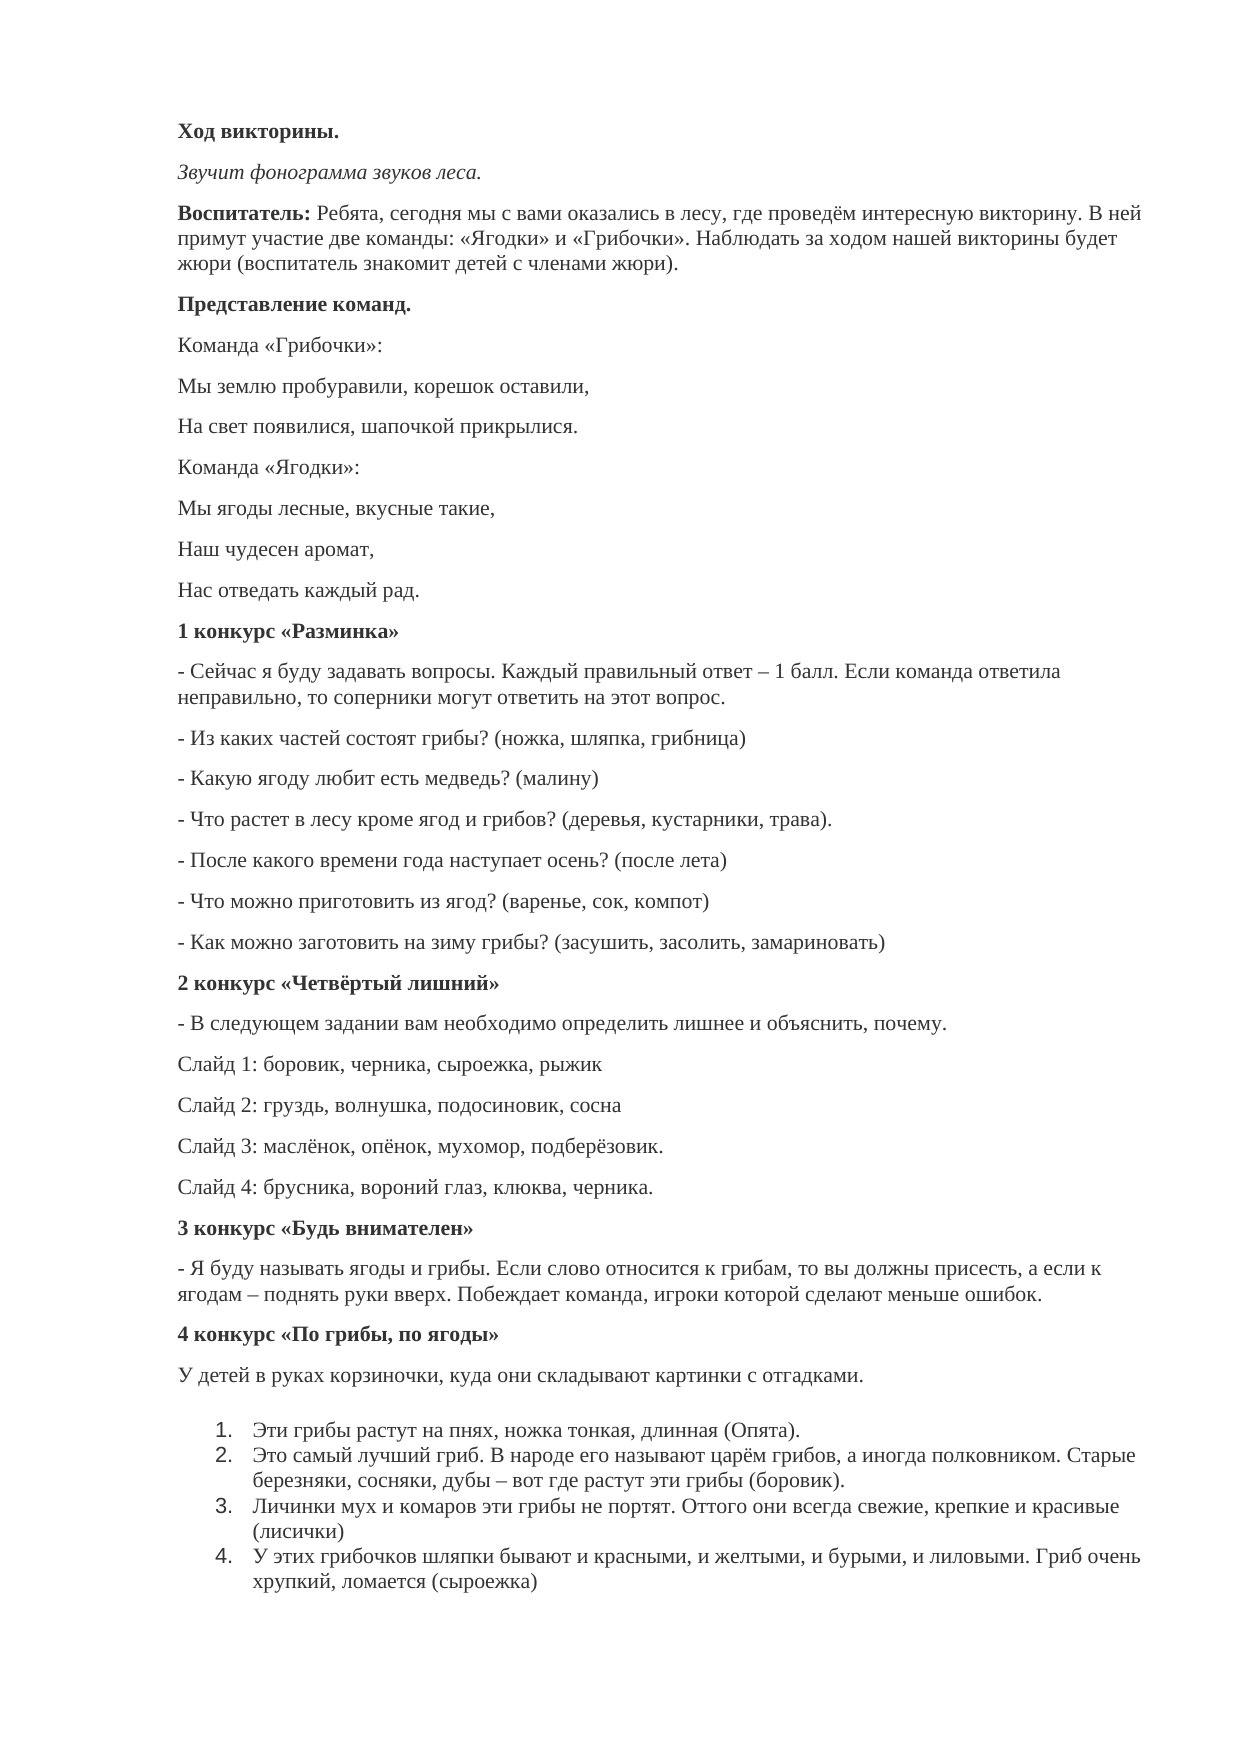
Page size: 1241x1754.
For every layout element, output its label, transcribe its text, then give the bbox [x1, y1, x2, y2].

text На свет появилися, шапочкой прикрылися. [177, 413, 1152, 439]
text - Что можно приготовить из ягод? (варенье, сок, компот) [177, 888, 1152, 913]
text Слайд 3: маслёнок, опёнок, мухомор, подберёзовик. [177, 1133, 1152, 1158]
text - Сейчас я буду задавать вопросы. Каждый правильный ответ – 1 балл. Если команда ответила неправильно, то соперники могут ответить на этот вопрос. [177, 658, 1152, 709]
text Слайд 2: груздь, волнушка, подосиновик, сосна [177, 1092, 1152, 1117]
text Воспитатель: Ребята, сегодня мы с вами оказались в лесу, где проведём интересную викторину. В ней примут участие две команды: «Ягодки» и «Грибочки». Наблюдать за ходом нашей викторины будет жюри (воспитатель знакомит детей с членами жюри). [177, 200, 1152, 275]
text Ход викторины. [177, 118, 1152, 143]
text - После какого времени года наступает осень? (после лета) [177, 847, 1152, 872]
text Звучит фонограмма звуков леса. [177, 159, 1152, 184]
text У детей в руках корзиночки, куда они складывают картинки с отгадками. [177, 1362, 1152, 1387]
text - Из каких частей состоят грибы? (ножка, шляпка, грибница) [177, 724, 1152, 750]
list У этих грибочков шляпки бывают и красными, и желтыми, и бурыми, и лиловыми. Гриб очень хрупкий, ломается (сыроежка) [215, 1543, 1152, 1593]
text Команда «Ягодки»: [177, 454, 1152, 479]
list Эти грибы растут на пнях, ножка тонкая, длинная (Опята). [215, 1417, 1152, 1442]
text Слайд 1: боровик, черника, сыроежка, рыжик [177, 1051, 1152, 1076]
text Команда «Грибочки»: [177, 332, 1152, 357]
text - Как можно заготовить на зиму грибы? (засушить, засолить, замариновать) [177, 929, 1152, 954]
text - Что растет в лесу кроме ягод и грибов? (деревья, кустарники, трава). [177, 806, 1152, 831]
text 1 конкурс «Разминка» [177, 618, 1152, 643]
text Мы землю пробуравили, корешок оставили, [177, 373, 1152, 398]
text - В следующем задании вам необходимо определить лишнее и объяснить, почему. [177, 1010, 1152, 1036]
list Это самый лучший гриб. В народе его называют царём грибов, а иногда полковником. Старые березняки, сосняки, дубы – вот где растут эти грибы (боровик). [215, 1442, 1152, 1492]
text - Я буду называть ягоды и грибы. Если слово относится к грибам, то вы должны присесть, а если к ягодам – поднять руки вверх. Побеждает команда, игроки которой сделают меньше ошибок. [177, 1255, 1152, 1306]
text 4 конкурс «По грибы, по ягоды» [177, 1321, 1152, 1347]
text Мы ягоды лесные, вкусные такие, [177, 495, 1152, 520]
text - Какую ягоду любит есть медведь? (малину) [177, 765, 1152, 791]
text 2 конкурс «Четвёртый лишний» [177, 969, 1152, 995]
text Представление команд. [177, 291, 1152, 316]
text Слайд 4: брусника, вороний глаз, клюква, черника. [177, 1174, 1152, 1199]
text Нас отведать каждый рад. [177, 577, 1152, 602]
text Наш чудесен аромат, [177, 536, 1152, 561]
list Личинки мух и комаров эти грибы не портят. Оттого они всегда свежие, крепкие и красивые (лисички) [215, 1492, 1152, 1543]
text 3 конкурс «Будь внимателен» [177, 1214, 1152, 1240]
